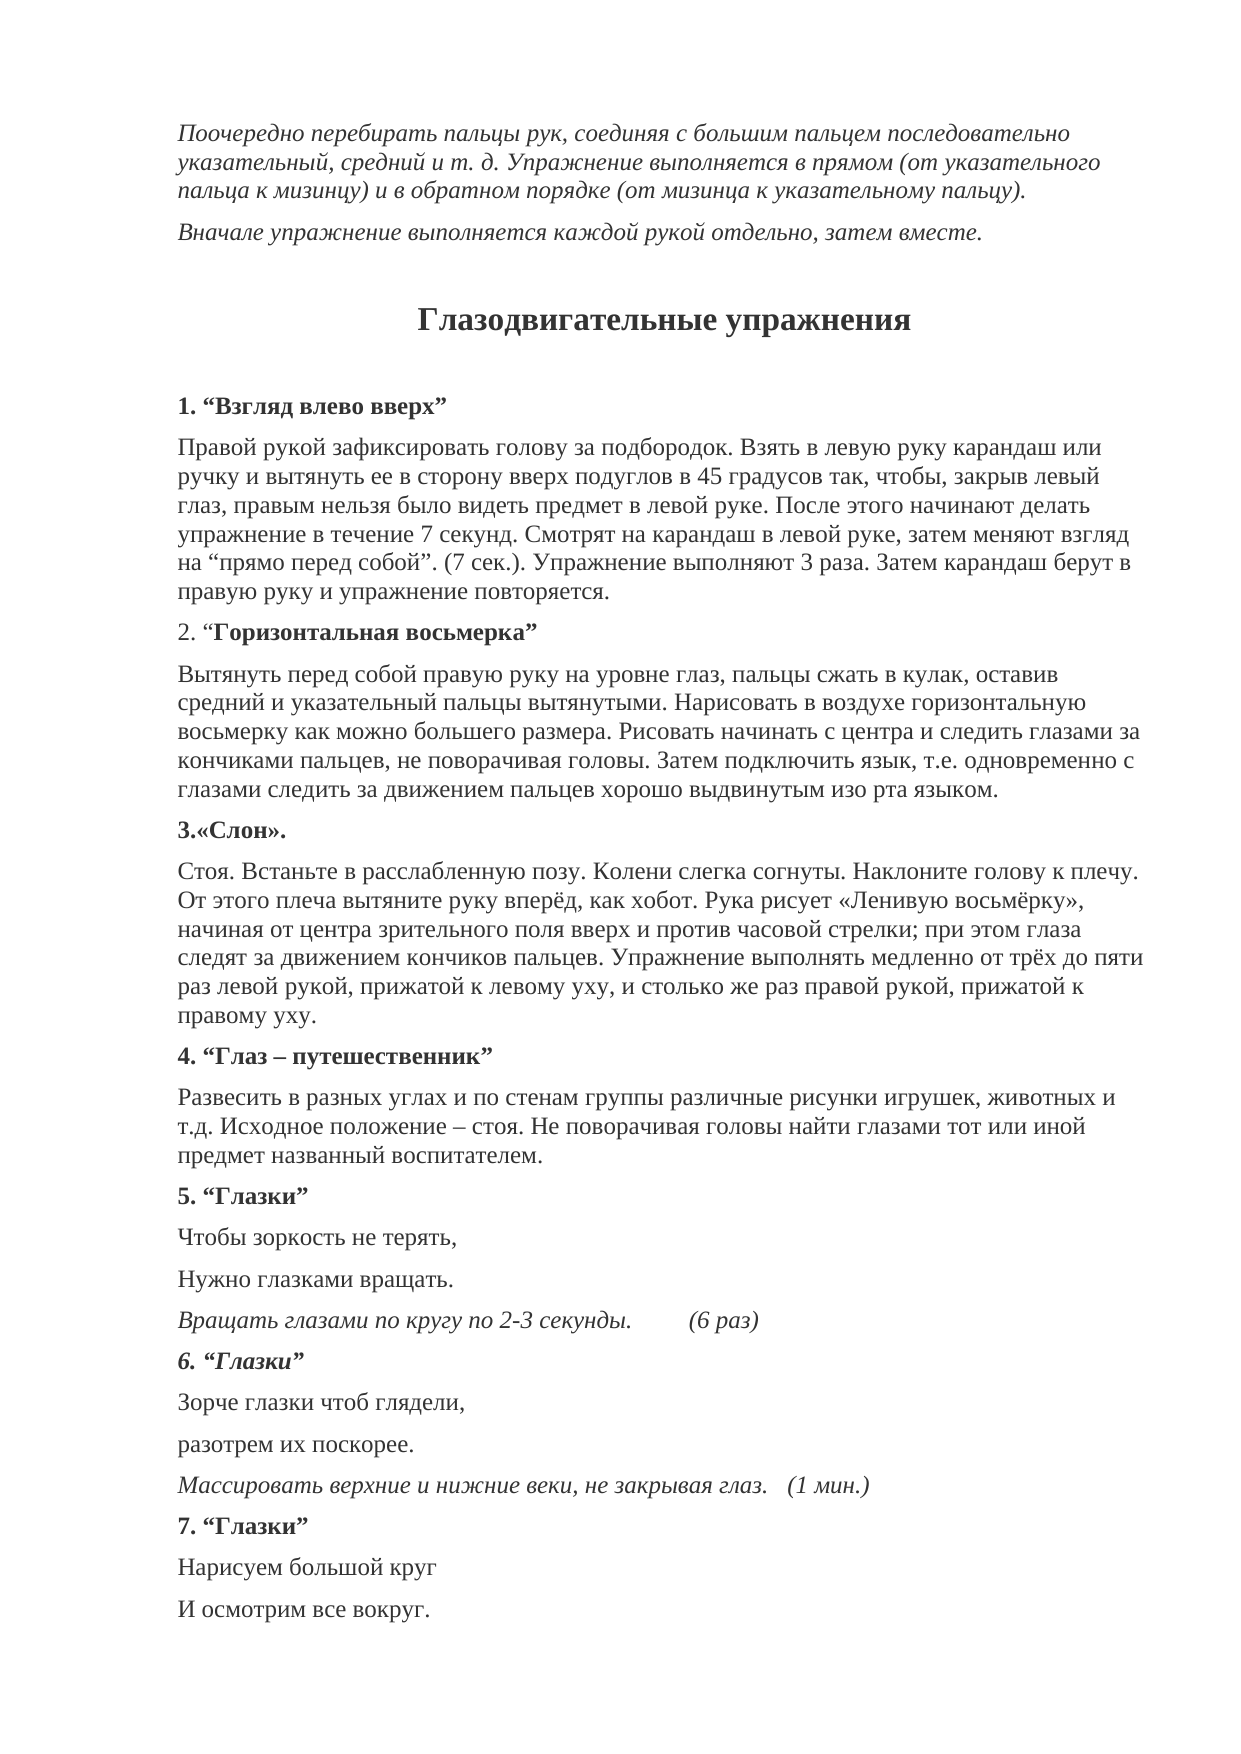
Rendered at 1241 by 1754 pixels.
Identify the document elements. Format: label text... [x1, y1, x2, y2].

text Нарисуем большой круг [177, 1552, 1152, 1581]
text 6. “Глазки” [177, 1346, 1152, 1375]
text 7. “Глазки” [177, 1511, 1152, 1540]
text 3.«Слон». [177, 815, 1152, 844]
text Вращать глазами по кругу по 2-3 секунды. (6 раз) [177, 1305, 1152, 1334]
text Вначале упражнение выполняется каждой рукой отдельно, затем вместе. [177, 217, 1152, 246]
text Развесить в разных углах и по стенам группы различные рисунки игрушек, животных и т.д. Исходное положение – стоя. Не поворачивая головы найти глазами тот или иной предмет названный воспитателем. [177, 1082, 1152, 1169]
text Стоя. Встаньте в расслабленную позу. Колени слегка согнуты. Наклоните голову к плечу. От этого плеча вытяните руку вперёд, как хобот. Рука рисует «Ленивую восьмёрку», начиная от центра зрительного поля вверх и против часовой стрелки; при этом глаза следят за движением кончиков пальцев. Упражнение выполнять медленно от трёх до пяти раз левой рукой, прижатой к левому уху, и столько же раз правой рукой, прижатой к правому уху. [177, 856, 1152, 1029]
text 2. “Горизонтальная восьмерка” [177, 617, 1152, 646]
text Чтобы зоркость не терять, [177, 1222, 1152, 1251]
text Правой рукой зафиксировать голову за подбородок. Взять в левую руку карандаш или ручку и вытянуть ее в сторону вверх подуглов в 45 градусов так, чтобы, закрыв левый глаз, правым нельзя было видеть предмет в левой руке. После этого начинают делать упражнение в течение 7 секунд. Смотрят на карандаш в левой руке, затем меняют взгляд на “прямо перед собой”. (7 сек.). Упражнение выполняют 3 раза. Затем карандаш берут в правую руку и упражнение повторяется. [177, 432, 1152, 605]
text Поочередно перебирать пальцы рук, соединяя с большим пальцем последовательно указательный, средний и т. д. Упражнение выполняется в прямом (от указательного пальца к мизинцу) и в обратном порядке (от мизинца к указательному пальцу). [177, 118, 1152, 204]
text Массировать верхние и нижние веки, не закрывая глаз. (1 мин.) [177, 1470, 1152, 1499]
text 5. “Глазки” [177, 1181, 1152, 1210]
text Вытянуть перед собой правую руку на уровне глаз, пальцы сжать в кулак, оставив средний и указательный пальцы вытянутыми. Нарисовать в воздухе горизонтальную восьмерку как можно большего размера. Рисовать начинать с центра и следить глазами за кончиками пальцев, не поворачивая головы. Затем подключить язык, т.е. одновременно с глазами следить за движением пальцев хорошо выдвинутым изо рта языком. [177, 659, 1152, 802]
text И осмотрим все вокруг. [177, 1594, 1152, 1622]
text Глазодвигательные упражнения [177, 299, 1152, 338]
text 1. “Взгляд влево вверх” [177, 391, 1152, 420]
text Нужно глазками вращать. [177, 1264, 1152, 1292]
text разотрем их поскорее. [177, 1429, 1152, 1457]
text 4. “Глаз – путешественник” [177, 1041, 1152, 1070]
text Зорче глазки чтоб глядели, [177, 1387, 1152, 1416]
